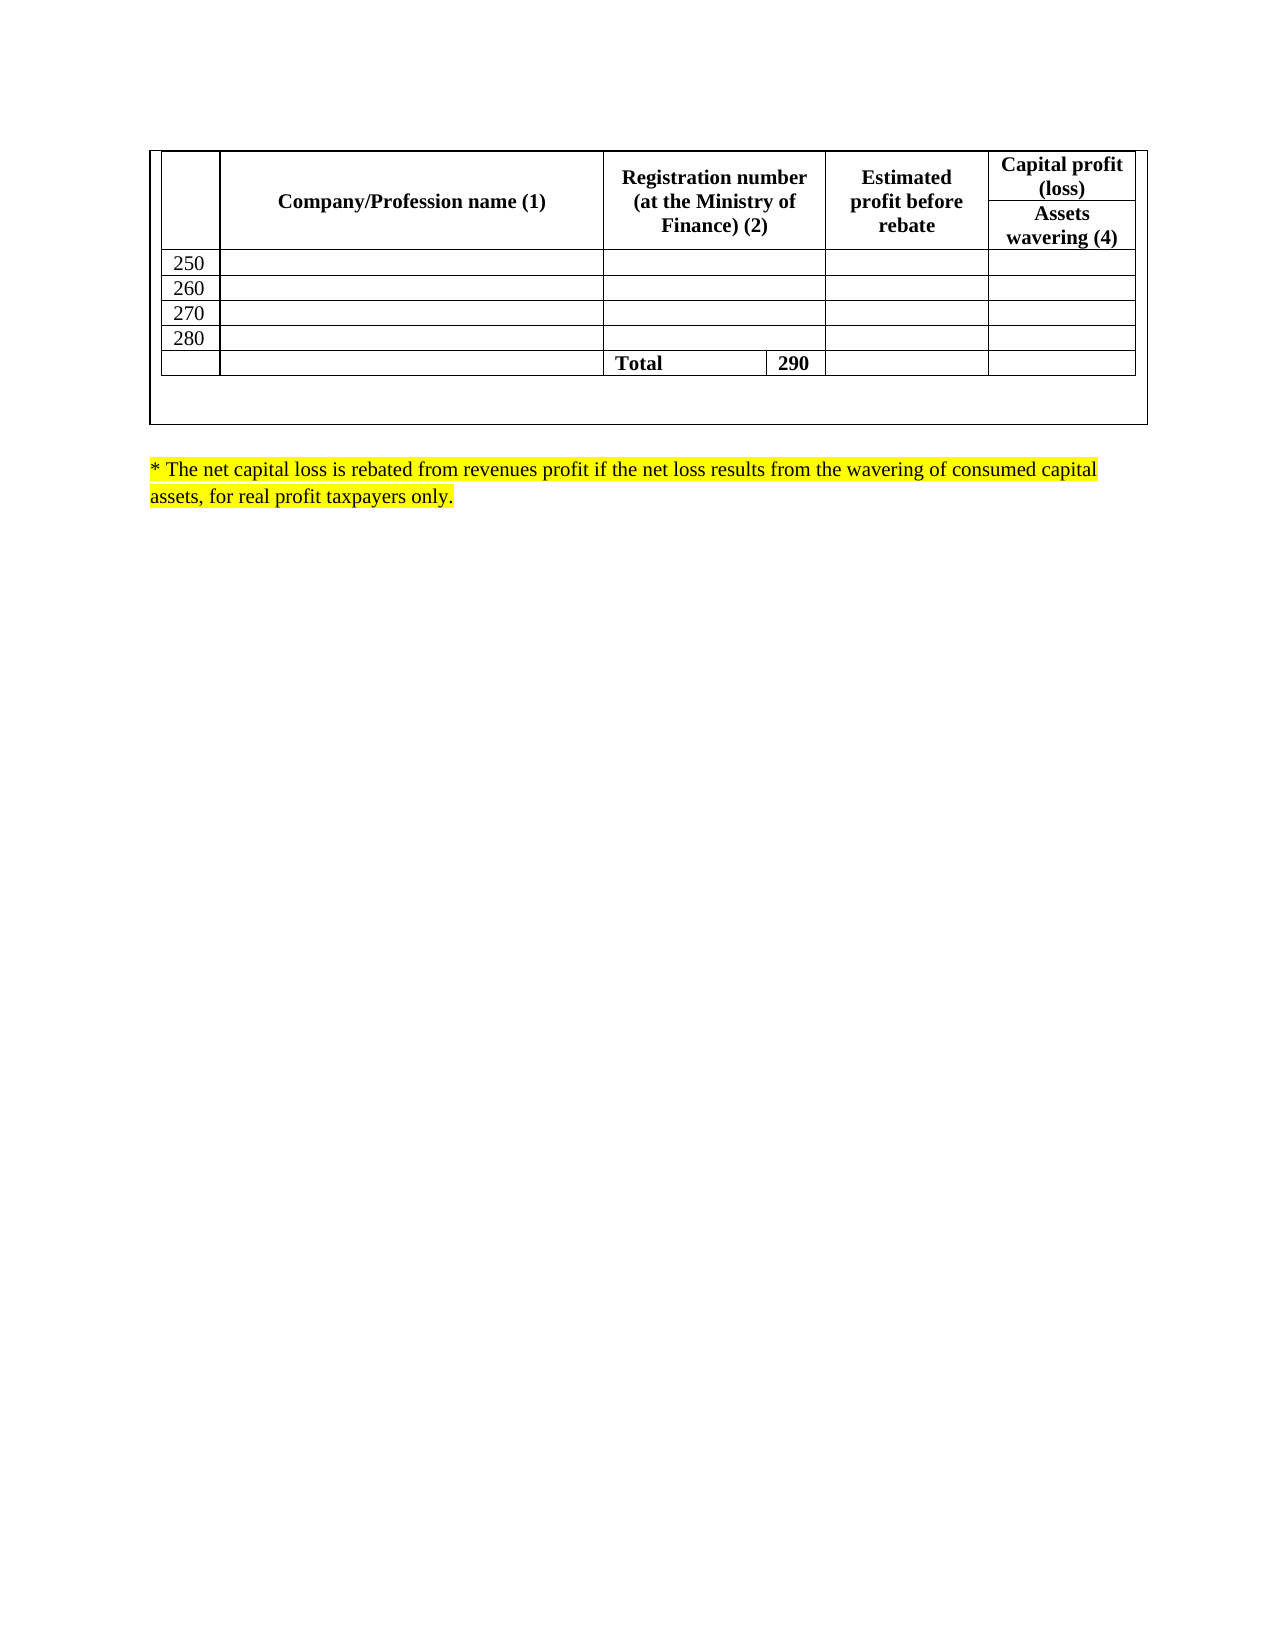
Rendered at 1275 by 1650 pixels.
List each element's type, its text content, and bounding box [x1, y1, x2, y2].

text * The net capital loss is rebated from revenues profit if the net loss results from the wavering of consumed capital assets, for real profit taxpayers only. [150, 425, 1125, 508]
table_cell [151, 151, 1147, 424]
